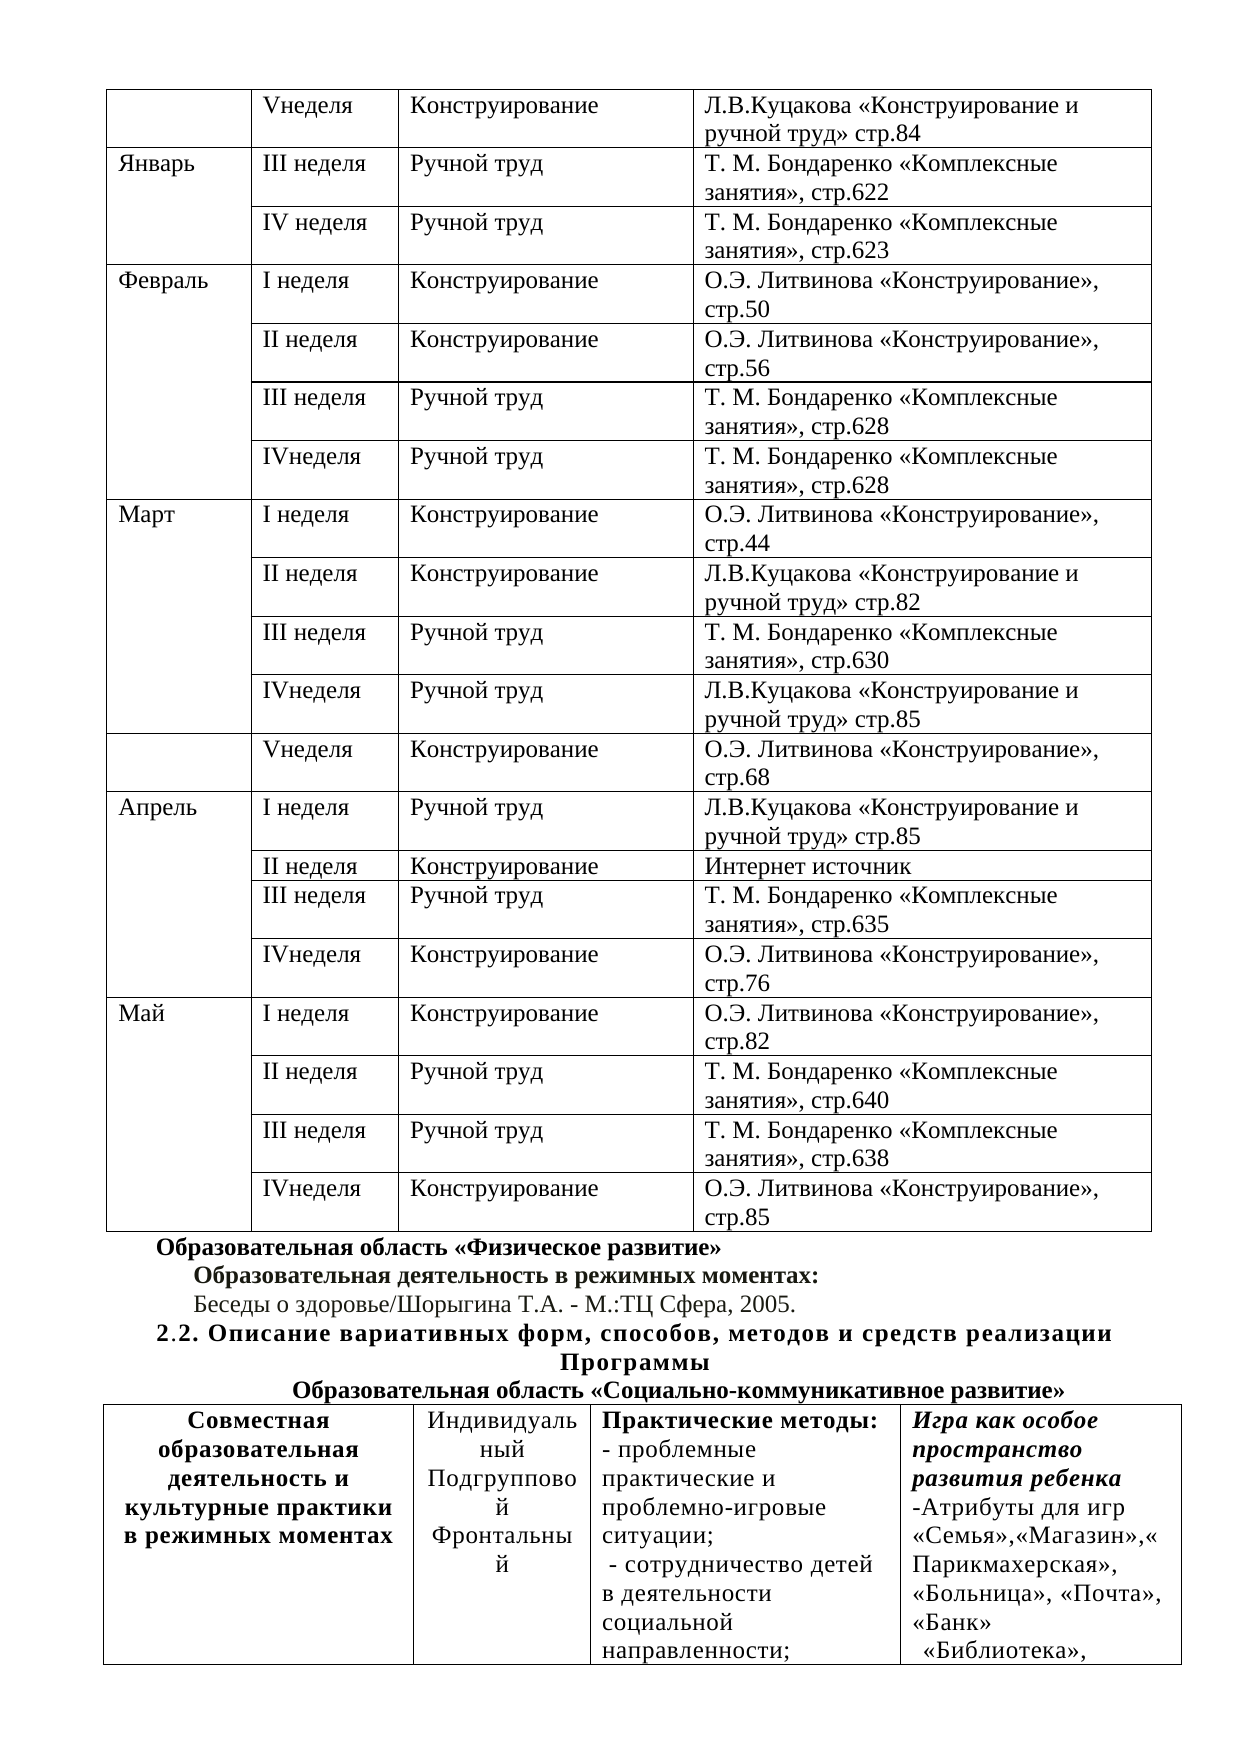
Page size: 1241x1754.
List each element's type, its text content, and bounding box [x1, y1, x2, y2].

table_cell Л.В.Куцакова «Конструирование и ручной труд» стр.85 [694, 792, 1151, 850]
table_cell II неделя [252, 558, 398, 616]
table_cell Конструирование [399, 998, 693, 1055]
table_cell Л.В.Куцакова «Конструирование и ручной труд» стр.82 [694, 558, 1151, 616]
table_cell Т. М. Бондаренко «Комплексные занятия», стр.640 [694, 1056, 1151, 1114]
table_cell Конструирование [399, 265, 693, 323]
text Образовательная область «Социально-коммуникативное развитие» [193, 1376, 1152, 1404]
table_cell IV неделя [252, 207, 398, 264]
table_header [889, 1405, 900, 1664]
table_cell Ручной труд [399, 792, 693, 850]
table_cell I неделя [252, 998, 398, 1055]
text Образовательная область «Физическое развитие» [156, 1232, 1152, 1261]
table_cell Ручной труд [399, 207, 693, 264]
table_cell Интернет источник [694, 851, 1151, 879]
table_cell Конструирование [399, 939, 693, 997]
table_cell I неделя [252, 265, 398, 323]
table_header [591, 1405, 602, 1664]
table_cell Конструирование [399, 90, 693, 147]
table_cell III неделя [252, 383, 398, 440]
table_cell Март [107, 500, 251, 733]
table_cell Т. М. Бондаренко «Комплексные занятия», стр.630 [694, 617, 1151, 674]
table_cell О.Э. Литвинова «Конструирование», стр.76 [694, 939, 1151, 997]
table_cell О.Э. Литвинова «Конструирование», стр.44 [694, 500, 1151, 557]
table_cell Ручной труд [399, 383, 693, 440]
table_cell Конструирование [399, 500, 693, 557]
table_cell Vнеделя [252, 734, 398, 791]
table_cell Май [107, 998, 251, 1231]
table_cell Ручной труд [399, 148, 693, 206]
table_cell II неделя [252, 324, 398, 381]
table_cell Конструирование [399, 851, 693, 879]
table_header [104, 1405, 413, 1664]
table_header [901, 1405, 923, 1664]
table_cell Ручной труд [399, 675, 693, 733]
table_cell Конструирование [399, 558, 693, 616]
table_cell IVнеделя [252, 1173, 398, 1231]
table_cell I неделя [252, 500, 398, 557]
table_cell О.Э. Литвинова «Конструирование», стр.68 [694, 734, 1151, 791]
table_cell IVнеделя [252, 675, 398, 733]
table_cell Ручной труд [399, 1056, 693, 1114]
table_cell III неделя [252, 148, 398, 206]
table_cell III неделя [252, 617, 398, 674]
table_cell О.Э. Литвинова «Конструирование», стр.82 [694, 998, 1151, 1055]
table_cell Т. М. Бондаренко «Комплексные занятия», стр.638 [694, 1115, 1151, 1172]
table_cell [107, 734, 251, 791]
text Образовательная деятельность в режимных моментах: [193, 1261, 1152, 1289]
table_cell Л.В.Куцакова «Конструирование и ручной труд» стр.84 [694, 90, 1151, 147]
subtitle 2.2. Описание вариативных форм, способов, методов и средств реализации Программы [118, 1318, 1152, 1376]
table_cell Конструирование [399, 734, 693, 791]
table_cell Ручной труд [399, 441, 693, 498]
table_cell IVнеделя [252, 939, 398, 997]
table_cell IVнеделя [252, 441, 398, 498]
table_cell II неделя [252, 1056, 398, 1114]
table_cell Т. М. Бондаренко «Комплексные занятия», стр.623 [694, 207, 1151, 264]
table_cell Январь [107, 148, 251, 264]
table_cell I неделя [252, 792, 398, 850]
table_cell Ручной труд [399, 617, 693, 674]
table_cell О.Э. Литвинова «Конструирование», стр.50 [694, 265, 1151, 323]
table_cell О.Э. Литвинова «Конструирование», стр.85 [694, 1173, 1151, 1231]
table_cell Февраль [107, 265, 251, 498]
table_cell Т. М. Бондаренко «Комплексные занятия», стр.628 [694, 441, 1151, 498]
table_cell III неделя [252, 1115, 398, 1172]
table_cell Л.В.Куцакова «Конструирование и ручной труд» стр.85 [694, 675, 1151, 733]
table_cell III неделя [252, 881, 398, 938]
table_cell Ручной труд [399, 881, 693, 938]
text Беседы о здоровье/Шорыгина Т.А. - М.:ТЦ Сфера, 2005. [193, 1289, 1152, 1318]
table_cell Апрель [107, 792, 251, 997]
table_cell Т. М. Бондаренко «Комплексные занятия», стр.622 [694, 148, 1151, 206]
table_cell II неделя [252, 851, 398, 879]
table_cell Т. М. Бондаренко «Комплексные занятия», стр.628 [694, 383, 1151, 440]
table_cell Vнеделя [252, 90, 398, 147]
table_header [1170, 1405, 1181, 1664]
table_cell Конструирование [399, 1173, 693, 1231]
table_cell Т. М. Бондаренко «Комплексные занятия», стр.635 [694, 881, 1151, 938]
table_cell Конструирование [399, 324, 693, 381]
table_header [414, 1405, 590, 1664]
table_cell О.Э. Литвинова «Конструирование», стр.56 [694, 324, 1151, 381]
table_cell Ручной труд [399, 1115, 693, 1172]
